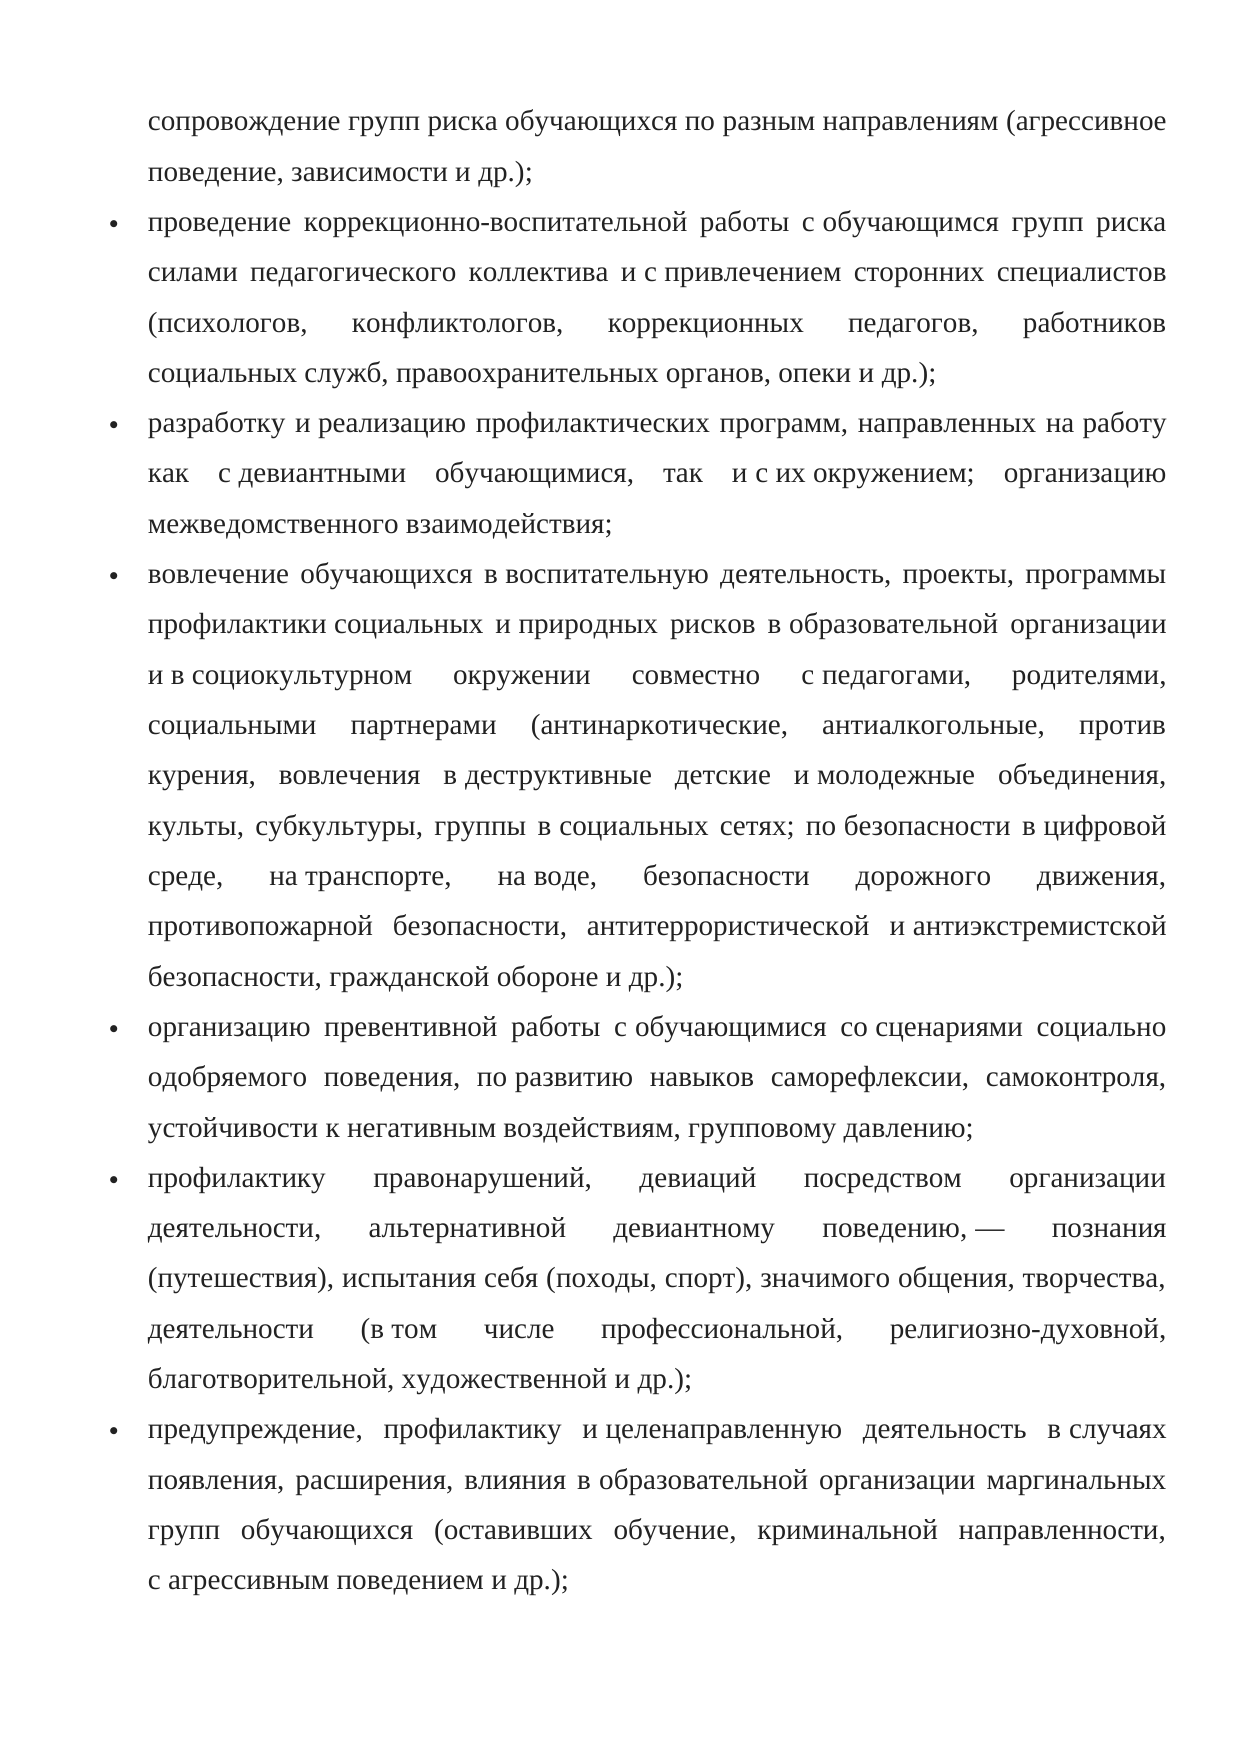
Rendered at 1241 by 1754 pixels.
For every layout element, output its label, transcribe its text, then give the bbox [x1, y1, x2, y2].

list проведение коррекционно-воспитательной работы с обучающимся групп риска силами педагогического коллектива и с привлечением сторонних специалистов (психологов, конфликтологов, коррекционных педагогов, работников социальных служб, правоохранительных органов, опеки и др.); [110, 204, 1167, 388]
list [110, 103, 1167, 187]
list вовлечение обучающихся в воспитательную деятельность, проекты, программы профилактики социальных и природных рисков в образовательной организации и в социокультурном окружении совместно с педагогами, родителями, социальными партнерами (антинаркотические, антиалкогольные, против курения, вовлечения в деструктивные детские и молодежные объединения, культы, субкультуры, группы в социальных сетях; по безопасности в цифровой среде, на транспорте, на воде, безопасности дорожного движения, противопожарной безопасности, антитеррористической и антиэкстремистской безопасности, гражданской обороне и др.); [110, 556, 1167, 992]
list организацию превентивной работы с обучающимися со сценариями социально одобряемого поведения, по развитию навыков саморефлексии, самоконтроля, устойчивости к негативным воздействиям, групповому давлению; [110, 1009, 1167, 1143]
list разработку и реализацию профилактических программ, направленных на работу как с девиантными обучающимися, так и с их окружением; организацию межведомственного взаимодействия; [110, 405, 1167, 539]
list профилактику правонарушений, девиаций посредством организации деятельности, альтернативной девиантному поведению, — познания (путешествия), испытания себя (походы, спорт), значимого общения, творчества, деятельности (в том числе профессиональной, религиозно-духовной, благотворительной, художественной и др.); [110, 1160, 1167, 1395]
list предупреждение, профилактику и целенаправленную деятельность в случаях появления, расширения, влияния в образовательной организации маргинальных групп обучающихся (оставивших обучение, криминальной направленности, с агрессивным поведением и др.); [110, 1412, 1167, 1596]
